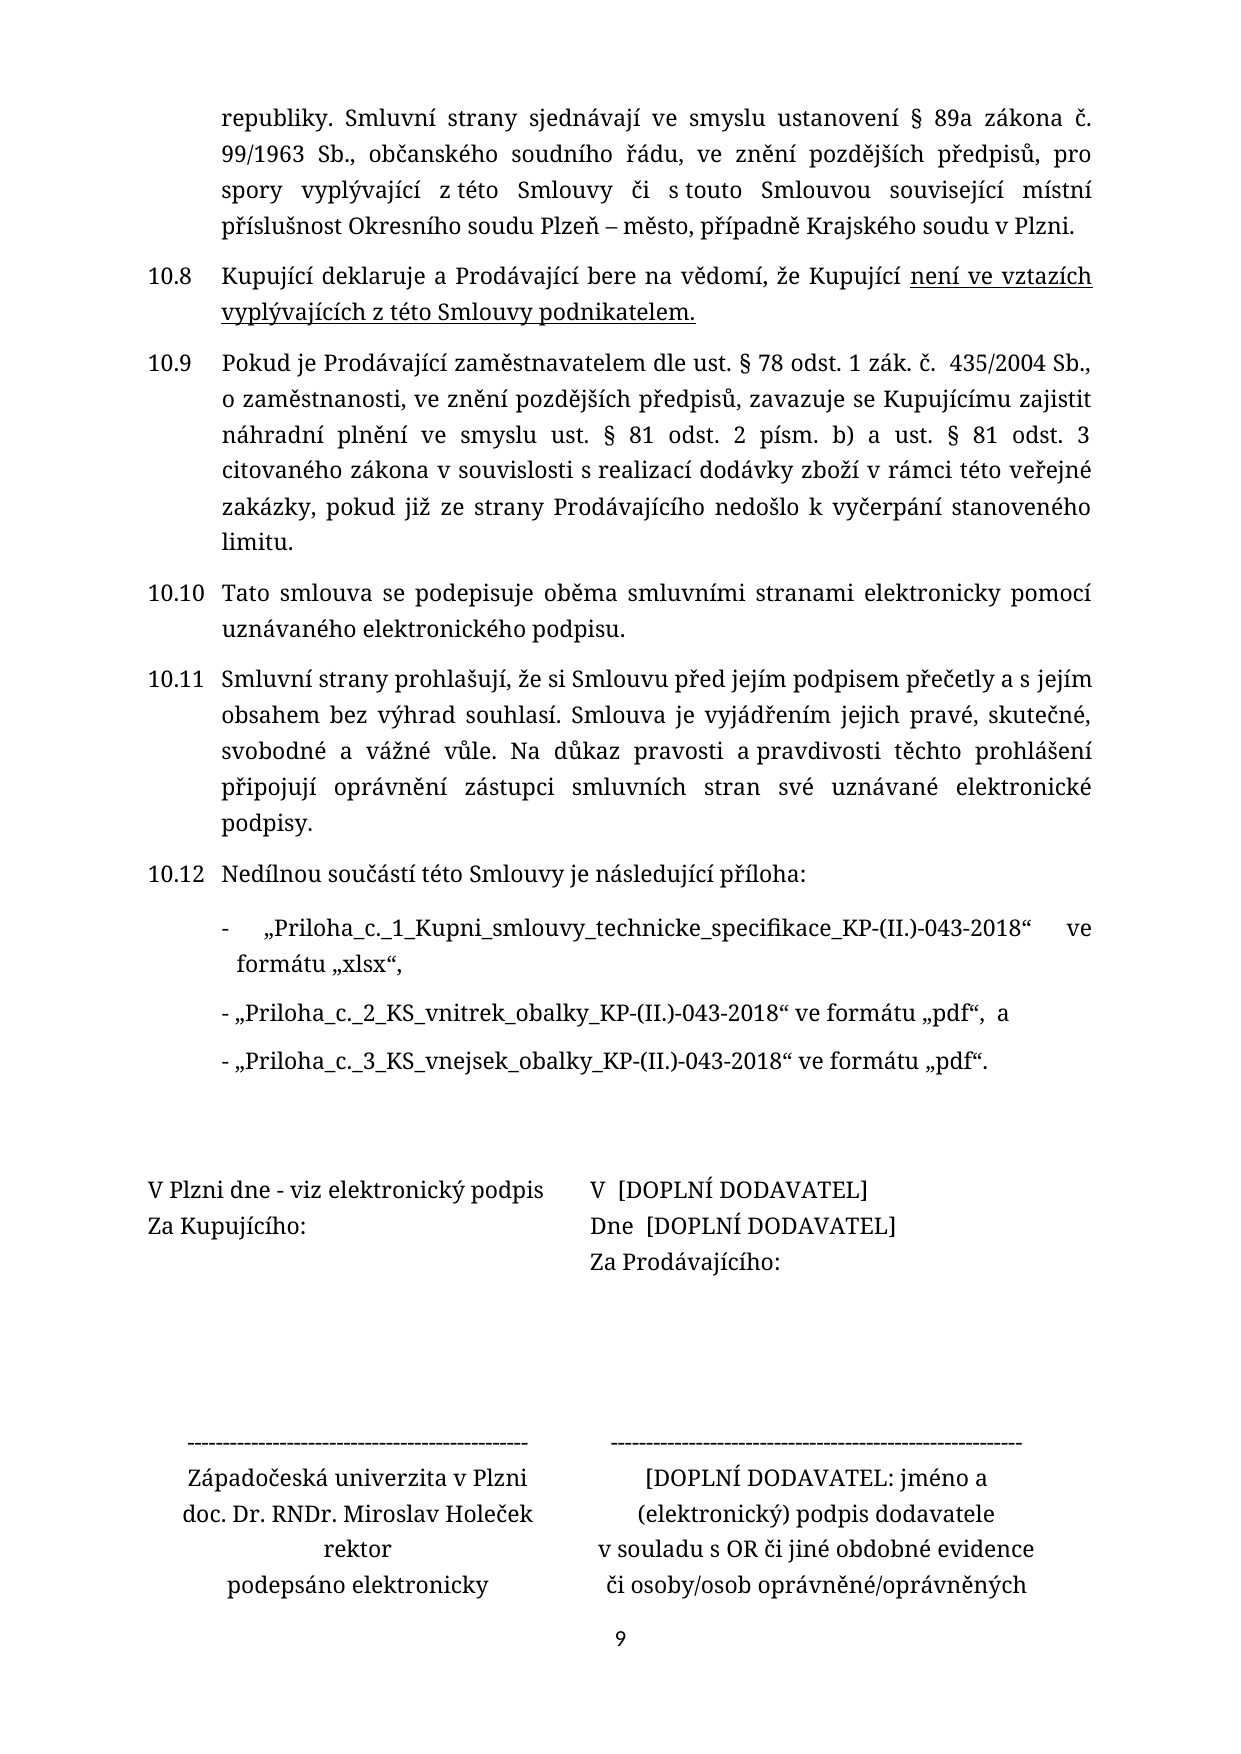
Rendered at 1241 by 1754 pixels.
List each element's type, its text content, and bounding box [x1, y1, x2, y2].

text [148, 102, 1092, 241]
text 10.9 Pokud je Prodávající zaměstnavatelem dle ust. § 78 odst. 1 zák. č. 435/2004 Sb., o zaměstnanosti, ve znění pozdějších předpisů, zavazuje se Kupujícímu zajistit náhradní plnění ve smyslu ust. § 81 odst. 2 písm. b) a ust. § 81 odst. 3 citovaného zákona v souvislosti s realizací dodávky zboží v rámci této veřejné zakázky, pokud již ze strany Prodávajícího nedošlo k vyčerpání stanoveného limitu. [148, 347, 1092, 558]
text 10.8 Kupující deklaruje a Prodávající bere na vědomí, že Kupující není ve vztazích vyplývajících z této Smlouvy podnikatelem. [148, 260, 1092, 327]
text 10.12 Nedílnou součástí této Smlouvy je následující příloha: [148, 858, 1092, 889]
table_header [136, 1174, 579, 1604]
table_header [579, 1174, 1054, 1604]
text 10.10 Tato smlouva se podepisuje oběma smluvními stranami elektronicky pomocí uznávaného elektronického podpisu. [148, 577, 1092, 644]
text 10.11 Smluvní strany prohlašují, že si Smlouvu před jejím podpisem přečetly a s jejím obsahem bez výhrad souhlasí. Smlouva je vyjádřením jejich pravé, skutečné, svobodné a vážné vůle. Na důkaz pravosti a pravdivosti těchto prohlášení připojují oprávnění zástupci smluvních stran své uznávané elektronické podpisy. [148, 663, 1092, 838]
text - „Priloha_c._2_KS_vnitrek_obalky_KP-(II.)-043-2018“ ve formátu „pdf“, a [222, 997, 1092, 1028]
text - „Priloha_c._1_Kupni_smlouvy_technicke_specifikace_KP-(II.)-043-2018“ ve formátu „xlsx“, [222, 912, 1092, 979]
text - „Priloha_c._3_KS_vnejsek_obalky_KP-(II.)-043-2018“ ve formátu „pdf“. [222, 1045, 1092, 1076]
